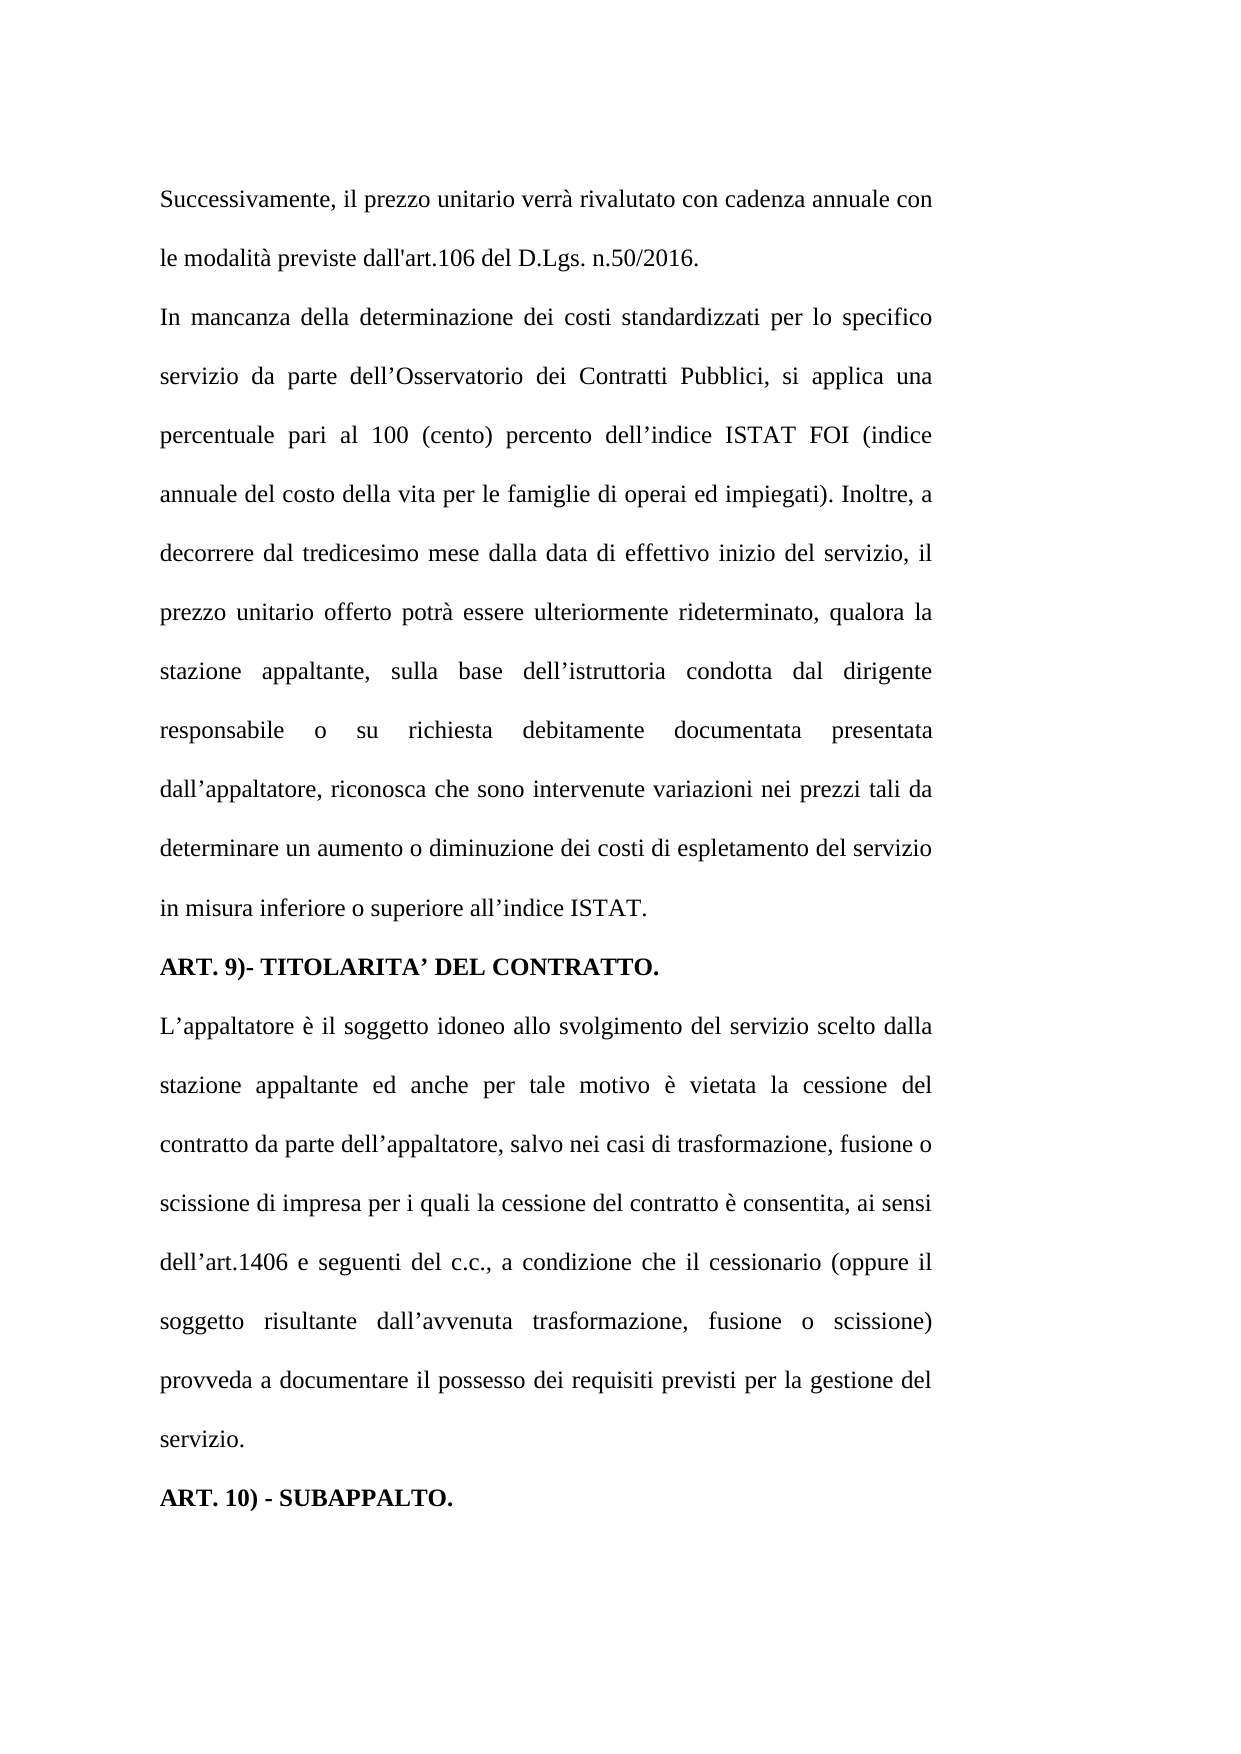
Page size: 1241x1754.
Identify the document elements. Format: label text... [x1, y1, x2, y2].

text ART. 9)- TITOLARITA’ DEL CONTRATTO. [159, 921, 933, 980]
text ART. 10) - SUBAPPALTO. [159, 1453, 933, 1512]
text L’appaltatore è il soggetto idoneo allo svolgimento del servizio scelto dalla stazione appaltante ed anche per tale motivo è vietata la cessione del contratto da parte dell’appaltatore, salvo nei casi di trasformazione, fusione o scissione di impresa per i quali la cessione del contratto è consentita, ai sensi dell’art.1406 e seguenti del c.c., a condizione che il cessionario (oppure il soggetto risultante dall’avvenuta trasformazione, fusione o scissione) provveda a documentare il possesso dei requisiti previsti per la gestione del servizio. [159, 980, 933, 1453]
text In mancanza della determinazione dei costi standardizzati per lo specifico servizio da parte dell’Osservatorio dei Contratti Pubblici, si applica una percentuale pari al 100 (cento) percento dell’indice ISTAT FOI (indice annuale del costo della vita per le famiglie di operai ed impiegati). Inoltre, a decorrere dal tredicesimo mese dalla data di effettivo inizio del servizio, il prezzo unitario offerto potrà essere ulteriormente rideterminato, qualora la stazione appaltante, sulla base dell’istruttoria condotta dal dirigente responsabile o su richiesta debitamente documentata presentata dall’appaltatore, riconosca che sono intervenute variazioni nei prezzi tali da determinare un aumento o diminuzione dei costi di espletamento del servizio in misura inferiore o superiore all’indice ISTAT. [159, 272, 933, 921]
text Successivamente, il prezzo unitario verrà rivalutato con cadenza annuale con le modalità previste dall'art.106 del D.Lgs. n.50/2016. [159, 153, 933, 272]
